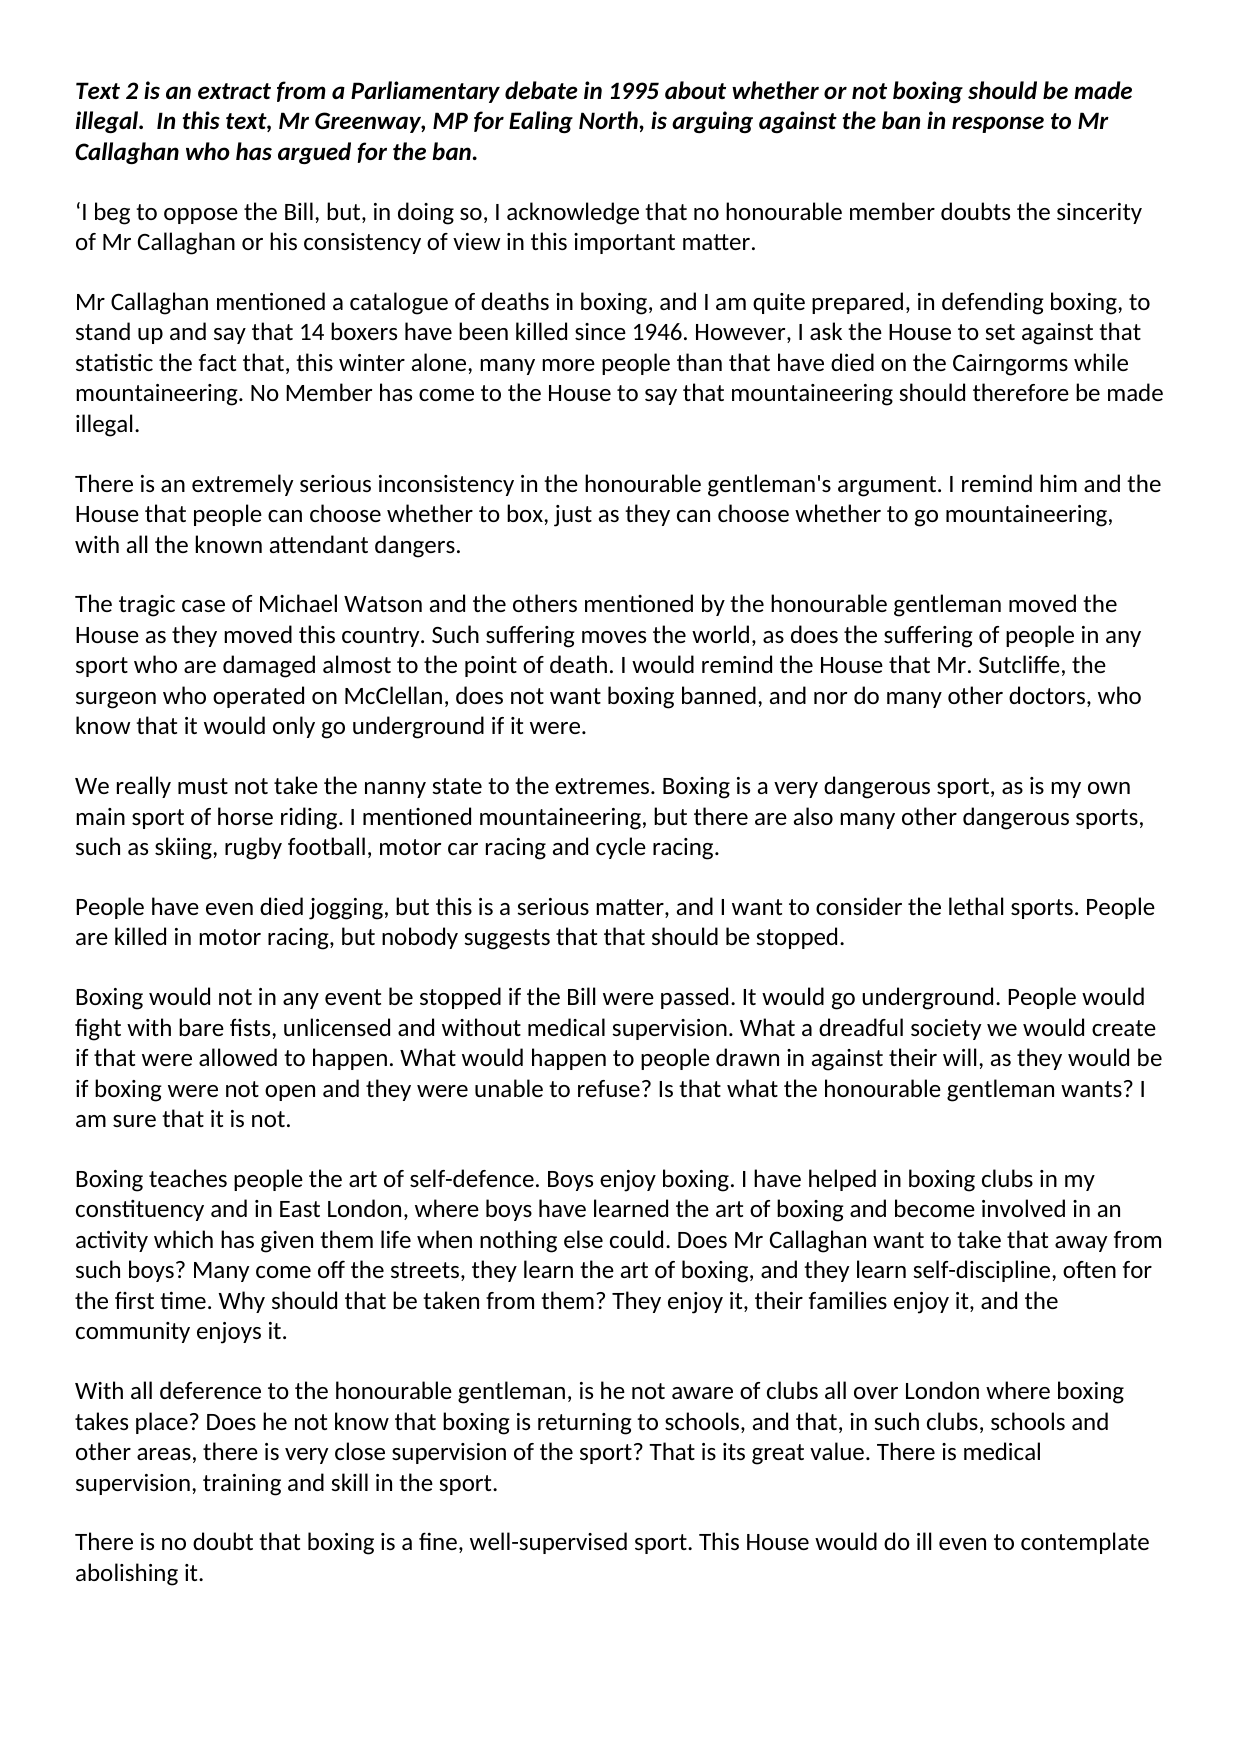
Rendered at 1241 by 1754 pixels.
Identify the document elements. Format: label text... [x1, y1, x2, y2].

text Text 2 is an extract from a Parliamentary debate in 1995 about whether or not boxing should be made illegal. In this text, Mr Greenway, MP for Ealing North, is arguing against the ban in response to Mr Callaghan who has argued for the ban. [75, 75, 1165, 167]
text There is no doubt that boxing is a fine, well-supervised sport. This House would do ill even to contemplate abolishing it. [75, 1526, 1165, 1587]
text With all deference to the honourable gentleman, is he not aware of clubs all over London where boxing takes place? Does he not know that boxing is returning to schools, and that, in such clubs, schools and other areas, there is very close supervision of the sport? That is its great value. There is medical supervision, training and skill in the sport. [75, 1375, 1165, 1497]
text The tragic case of Michael Watson and the others mentioned by the honourable gentleman moved the House as they moved this country. Such suffering moves the world, as does the suffering of people in any sport who are damaged almost to the point of death. I would remind the House that Mr. Sutcliffe, the surgeon who operated on McClellan, does not want boxing banned, and nor do many other doctors, who know that it would only go underground if it were. [75, 588, 1165, 741]
text There is an extremely serious inconsistency in the honourable gentleman's argument. I remind him and the House that people can choose whether to box, just as they can choose whether to go mountaineering, with all the known attendant dangers. [75, 468, 1165, 559]
text People have even died jogging, but this is a serious matter, and I want to consider the lethal sports. People are killed in motor racing, but nobody suggests that that should be stopped. [75, 891, 1165, 952]
text Mr Callaghan mentioned a catalogue of deaths in boxing, and I am quite prepared, in defending boxing, to stand up and say that 14 boxers have been killed since 1946. However, I ask the House to set against that statistic the fact that, this winter alone, many more people than that have died on the Cairngorms while mountaineering. No Member has come to the House to say that mountaineering should therefore be made illegal. [75, 286, 1165, 438]
text Boxing would not in any event be stopped if the Bill were passed. It would go underground. People would fight with bare fists, unlicensed and without medical supervision. What a dreadful society we would create if that were allowed to happen. What would happen to people drawn in against their will, as they would be if boxing were not open and they were unable to refuse? Is that what the honourable gentleman wants? I am sure that it is not. [75, 981, 1165, 1134]
text Boxing teaches people the art of self-defence. Boys enjoy boxing. I have helped in boxing clubs in my constituency and in East London, where boys have learned the art of boxing and become involved in an activity which has given them life when nothing else could. Does Mr Callaghan want to take that away from such boys? Many come off the streets, they learn the art of boxing, and they learn self-discipline, often for the first time. Why should that be taken from them? They enjoy it, their families enjoy it, and the community enjoys it. [75, 1163, 1165, 1346]
text ‘I beg to oppose the Bill, but, in doing so, I acknowledge that no honourable member doubts the sincerity of Mr Callaghan or his consistency of view in this important matter. [75, 196, 1165, 257]
text We really must not take the nanny state to the extremes. Boxing is a very dangerous sport, as is my own main sport of horse riding. I mentioned mountaineering, but there are also many other dangerous sports, such as skiing, rugby football, motor car racing and cycle racing. [75, 770, 1165, 862]
